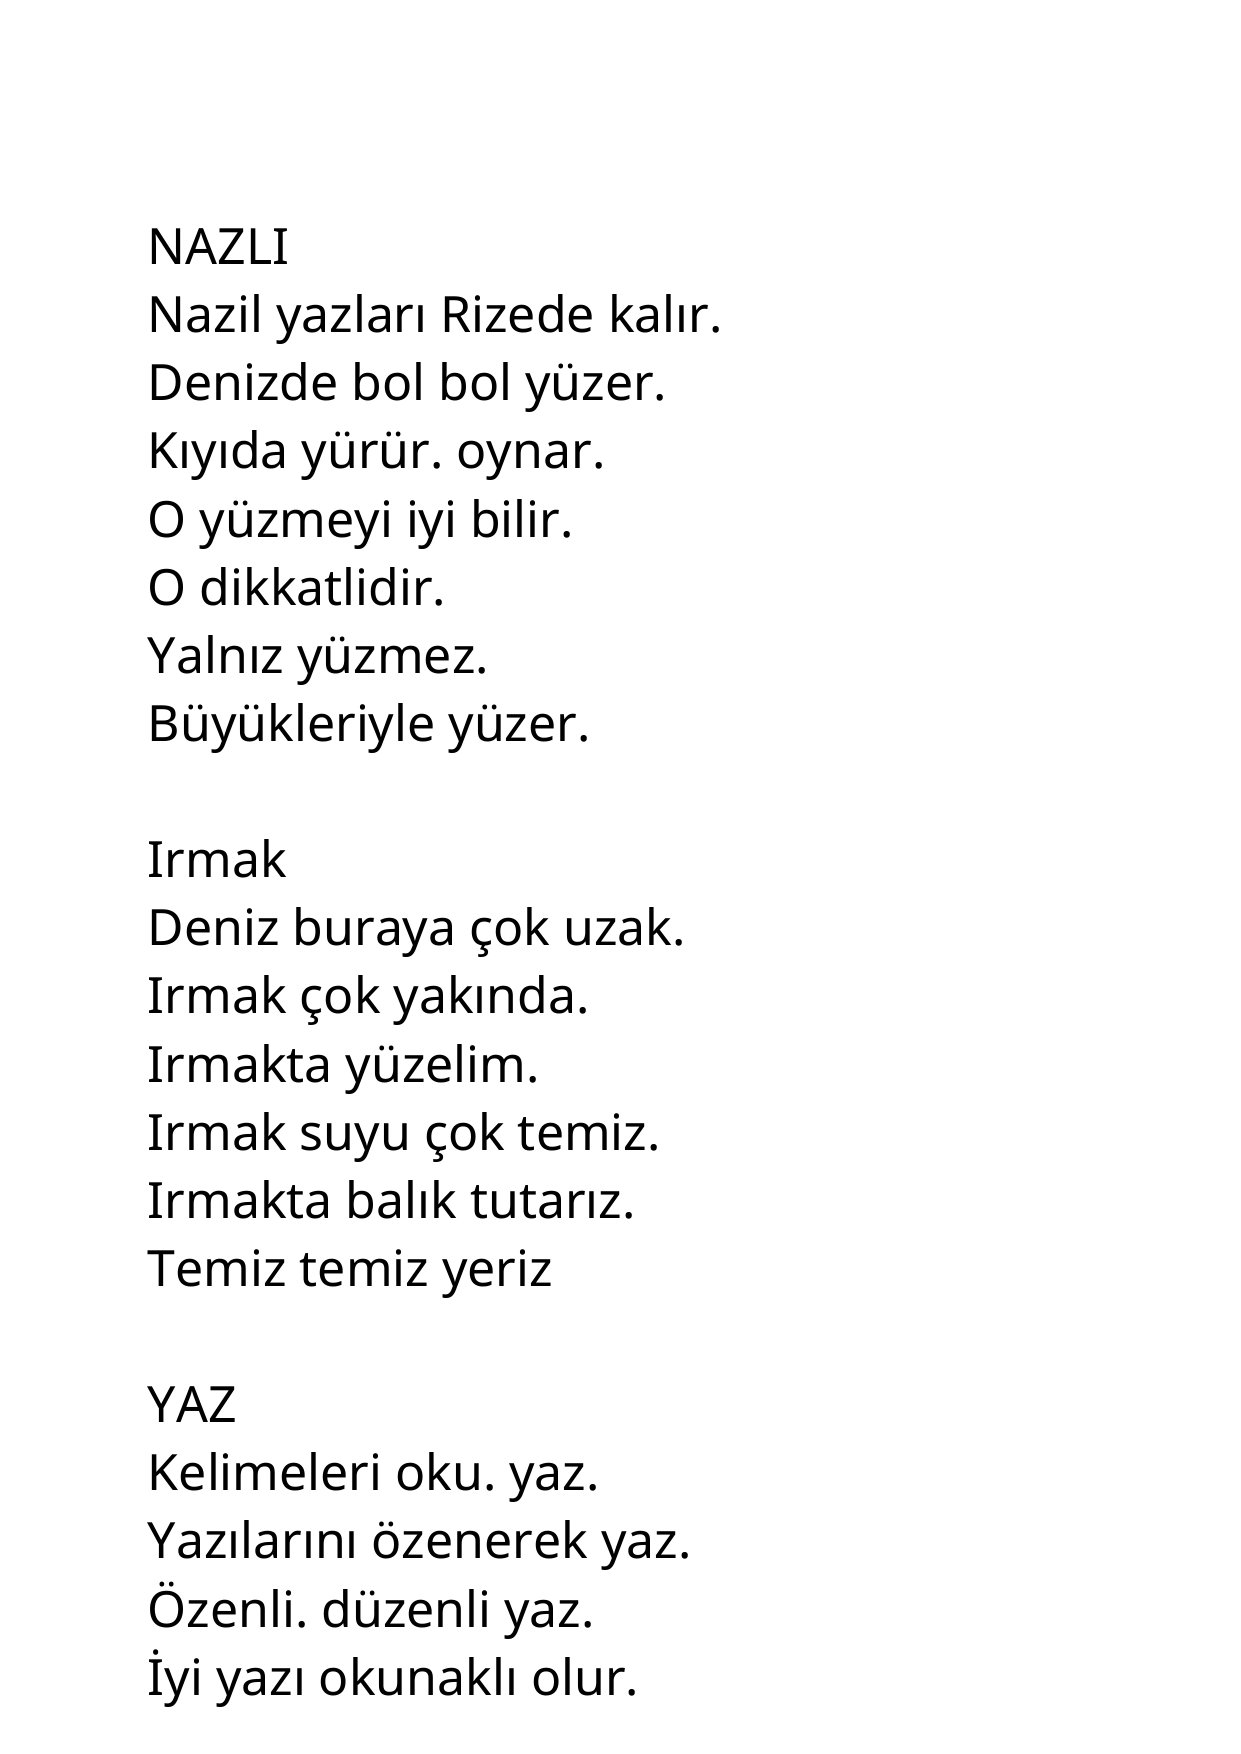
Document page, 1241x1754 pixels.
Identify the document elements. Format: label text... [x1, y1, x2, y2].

text Deniz buraya çok uzak. [148, 892, 1144, 961]
text Kıyıda yürür. oynar. [148, 416, 1144, 484]
text Irmak çok yakında. [148, 961, 1144, 1029]
text Kelimeleri oku. yaz. [148, 1437, 1144, 1506]
text Nazil yazları Rizede kalır. [148, 279, 1144, 347]
text Temiz temiz yeriz [148, 1233, 1144, 1301]
text İyi yazı okunaklı olur. [148, 1642, 1144, 1710]
text O yüzmeyi iyi bilir. [148, 484, 1144, 552]
text Yalnız yüzmez. [148, 620, 1144, 688]
text Denizde bol bol yüzer. [148, 347, 1144, 416]
text Irmak [148, 824, 1144, 892]
text Özenli. düzenli yaz. [148, 1574, 1144, 1642]
text O dikkatlidir. [148, 552, 1144, 620]
text YAZ [148, 1369, 1144, 1437]
text NAZLI [148, 211, 1144, 279]
text Irmakta yüzelim. [148, 1029, 1144, 1097]
text Irmakta balık tutarız. [148, 1165, 1144, 1233]
text Yazılarını özenerek yaz. [148, 1506, 1144, 1574]
text Irmak suyu çok temiz. [148, 1097, 1144, 1165]
text Büyükleriyle yüzer. [148, 688, 1144, 756]
